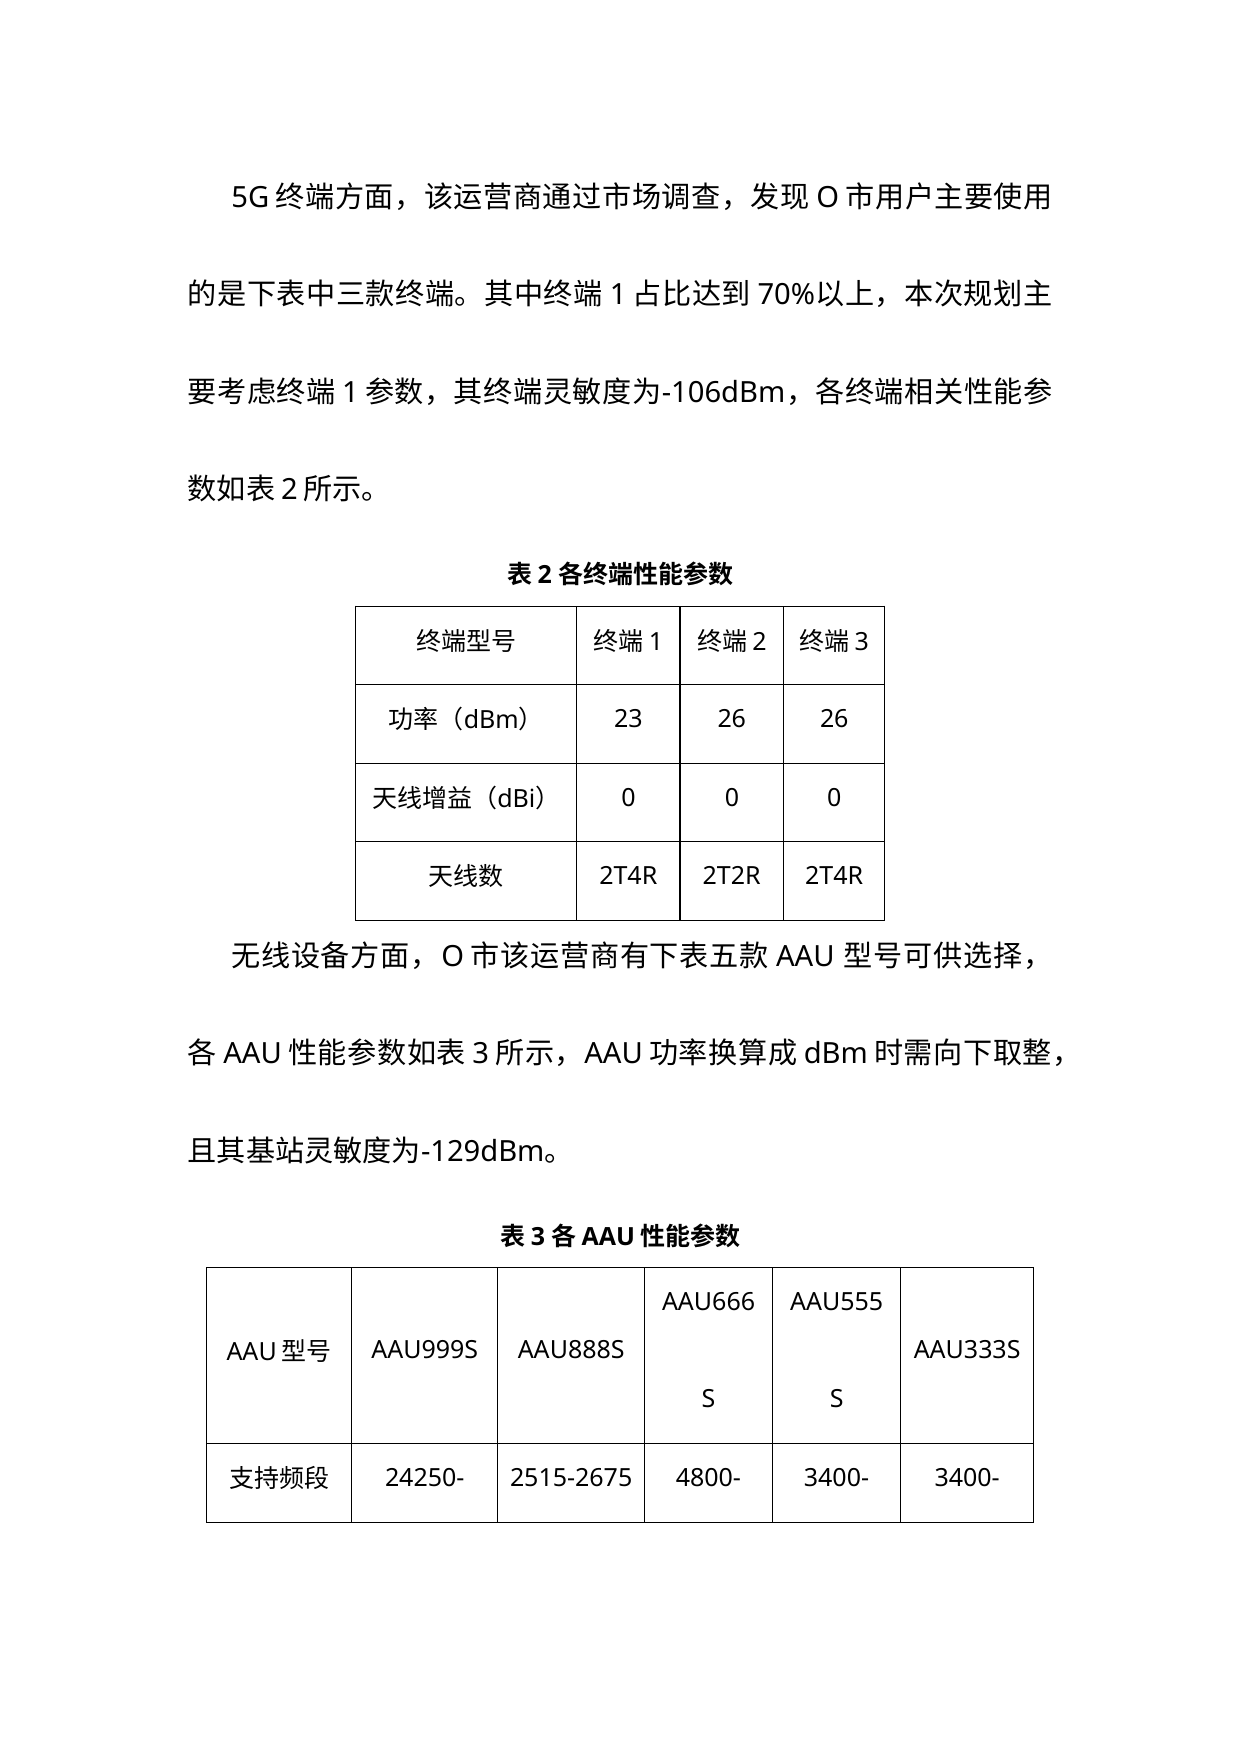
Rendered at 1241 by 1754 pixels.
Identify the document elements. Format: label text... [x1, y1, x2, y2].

table_cell 24250-27500 [352, 1444, 497, 1522]
text 表2 各终端性能参数 [187, 541, 1053, 606]
table_header 终端型号 [356, 607, 576, 684]
table_cell 2T4R [577, 842, 679, 920]
table_header 终端2 [681, 607, 783, 684]
table_cell 支持频段 （MHz） [207, 1444, 351, 1522]
table_cell 3400-3600 [773, 1444, 900, 1522]
text 表3 各AAU性能参数 [187, 1202, 1053, 1267]
table_header AAU555S [773, 1268, 900, 1443]
table_header 终端1 [577, 607, 679, 684]
table_cell 3400-3800 [901, 1444, 1033, 1522]
table_cell 0 [784, 764, 884, 841]
table_cell 功率（dBm） [356, 685, 576, 763]
table_cell 天线增益（dBi） [356, 764, 576, 841]
table_header 终端3 [784, 607, 884, 684]
table_cell 2T2R [681, 842, 783, 920]
table_cell 天线数 [356, 842, 576, 920]
table_header AAU666S [645, 1268, 772, 1443]
table_cell 0 [681, 764, 783, 841]
table_cell 0 [577, 764, 679, 841]
table_header AAU888S [498, 1268, 644, 1443]
table_cell 26 [681, 685, 783, 763]
table_header AAU型号 [207, 1268, 351, 1443]
table_cell 2T4R [784, 842, 884, 920]
text 无线设备方面，O市该运营商有下表五款AAU 型号可供选择，各AAU性能参数如表3所示，AAU功率换算成dBm时需向下取整，且其基站灵敏度为-129dBm。 [187, 921, 1053, 1181]
text 5G终端方面，该运营商通过市场调查，发现O市用户主要使用的是下表中三款终端。其中终端1占比达到70%以上，本次规划主要考虑终端1参数，其终端灵敏度为-106dBm，各终端相关性能参数如表2所示。 [187, 162, 1053, 519]
table_cell 23 [577, 685, 679, 763]
table_cell 2515-2675 [498, 1444, 644, 1522]
table_header AAU333S [901, 1268, 1033, 1443]
table_header AAU999S [352, 1268, 497, 1443]
table_cell 26 [784, 685, 884, 763]
table_cell 4800-5000 [645, 1444, 772, 1522]
